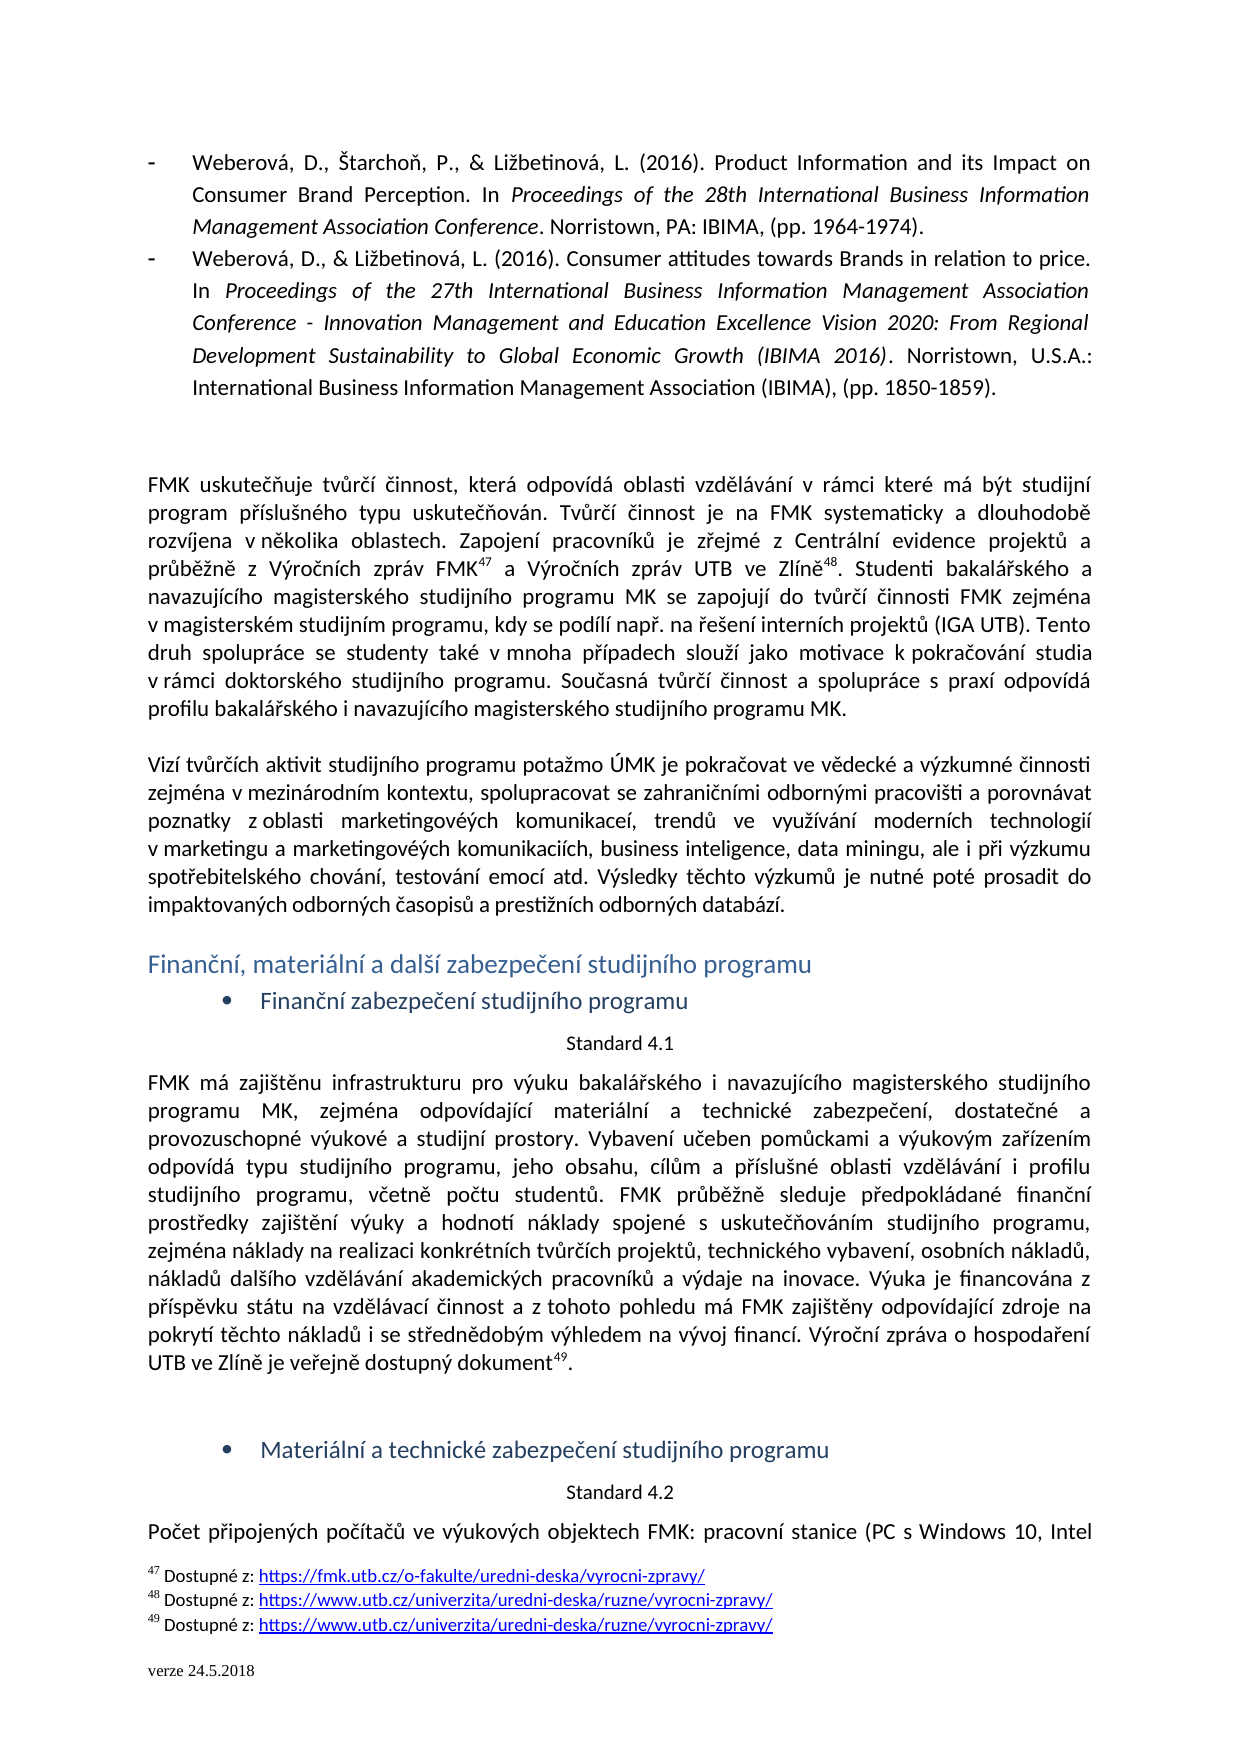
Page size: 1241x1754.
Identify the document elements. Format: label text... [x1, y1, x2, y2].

text Standard 4.2 [148, 1479, 1093, 1505]
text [148, 1517, 1093, 1545]
subtitle Materiální a technické zabezpečení studijního programu [223, 1434, 1093, 1464]
subtitle Finanční, materiální a další zabezpečení studijního programu [148, 948, 1093, 981]
list Weberová, D., & Ližbetinová, L. (2016). Consumer attitudes towards Brands in relation to price. In Proceedings of the 27th International Business Information Management Association Conference - Innovation Management and Education Excellence Vision 2020: From Regional Development Sustainability to Global Economic Growth (IBIMA 2016). Norristown, U.S.A.: International Business Information Management Association (IBIMA), (pp. 1850-1859). [148, 244, 1093, 401]
text FMK má zajištěnu infrastrukturu pro výuku bakalářského i navazujícího magisterského studijního programu MK, zejména odpovídající materiální a technické zabezpečení, dostatečné a provozuschopné výukové a studijní prostory. Vybavení učeben pomůckami a výukovým zařízením odpovídá typu studijního programu, jeho obsahu, cílům a příslušné oblasti vzdělávání i profilu studijního programu, včetně počtu studentů. FMK průběžně sleduje předpokládané finanční prostředky zajištění výuky a hodnotí náklady spojené s uskutečňováním studijního programu, zejména náklady na realizaci konkrétních tvůrčích projektů, technického vybavení, osobních nákladů, nákladů dalšího vzdělávání akademických pracovníků a výdaje na inovace. Výuka je financována z příspěvku státu na vzdělávací činnost a z tohoto pohledu má FMK zajištěny odpovídající zdroje na pokrytí těchto nákladů i se střednědobým výhledem na vývoj financí. Výroční zpráva o hospodaření UTB ve Zlíně je veřejně dostupný dokument. [148, 1068, 1093, 1376]
subtitle Finanční zabezpečení studijního programu [223, 985, 1093, 1015]
text Vizí tvůrčích aktivit studijního programu potažmo ÚMK je pokračovat ve vědecké a výzkumné činnosti zejména v mezinárodním kontextu, spolupracovat se zahraničními odbornými pracovišti a porovnávat poznatky z oblasti marketingov komunikac, trendů ve využívání moderních technologií v marketingu a marketingov komunikac, business inteligence, data miningu, ale i při výzkumu spotřebitelského chování, testování emocí atd. Výsledky těchto výzkumů je nutné poté prosadit do impaktovaných odborných časopisů a prestižních odborných databází. [148, 750, 1092, 918]
text Standard 4.1 [148, 1030, 1093, 1056]
list Weberová, D., Štarchoň, P., & Ližbetinová, L. (2016). Product Information and its Impact on Consumer Brand Perception. In Proceedings of the 28th International Business Information Management Association Conference. Norristown, PA: IBIMA, (pp. 1964-1974). [148, 148, 1093, 240]
text FMK uskutečňuje tvůrčí činnost, která odpovídá oblasti vzdělávání v rámci které má být studijní program příslušného typu uskutečňován. Tvůrčí činnost je na FMK systematicky a dlouhodobě rozvíjena v několika oblastech. Zapojení pracovníků je zřejmé z Centrální evidence projektů a průběžně z Výročních zpráv FMK a Výročních zpráv UTB ve Zlíně. Studenti bakalářského a navazujícího magisterského studijního programu MK se zapojují do tvůrčí činnosti FMK zejména v magisterském studijním programu, kdy se podílí např. na řešení interních projektů (IGA UTB). Tento druh spolupráce se studenty také v mnoha případech slouží jako motivace k pokračování studia v rámci doktorského studijního programu. Současná tvůrčí činnost a spolupráce s praxí odpovídá profilu bakalářského i navazujícího magisterského studijního programu MK. [148, 470, 1093, 722]
